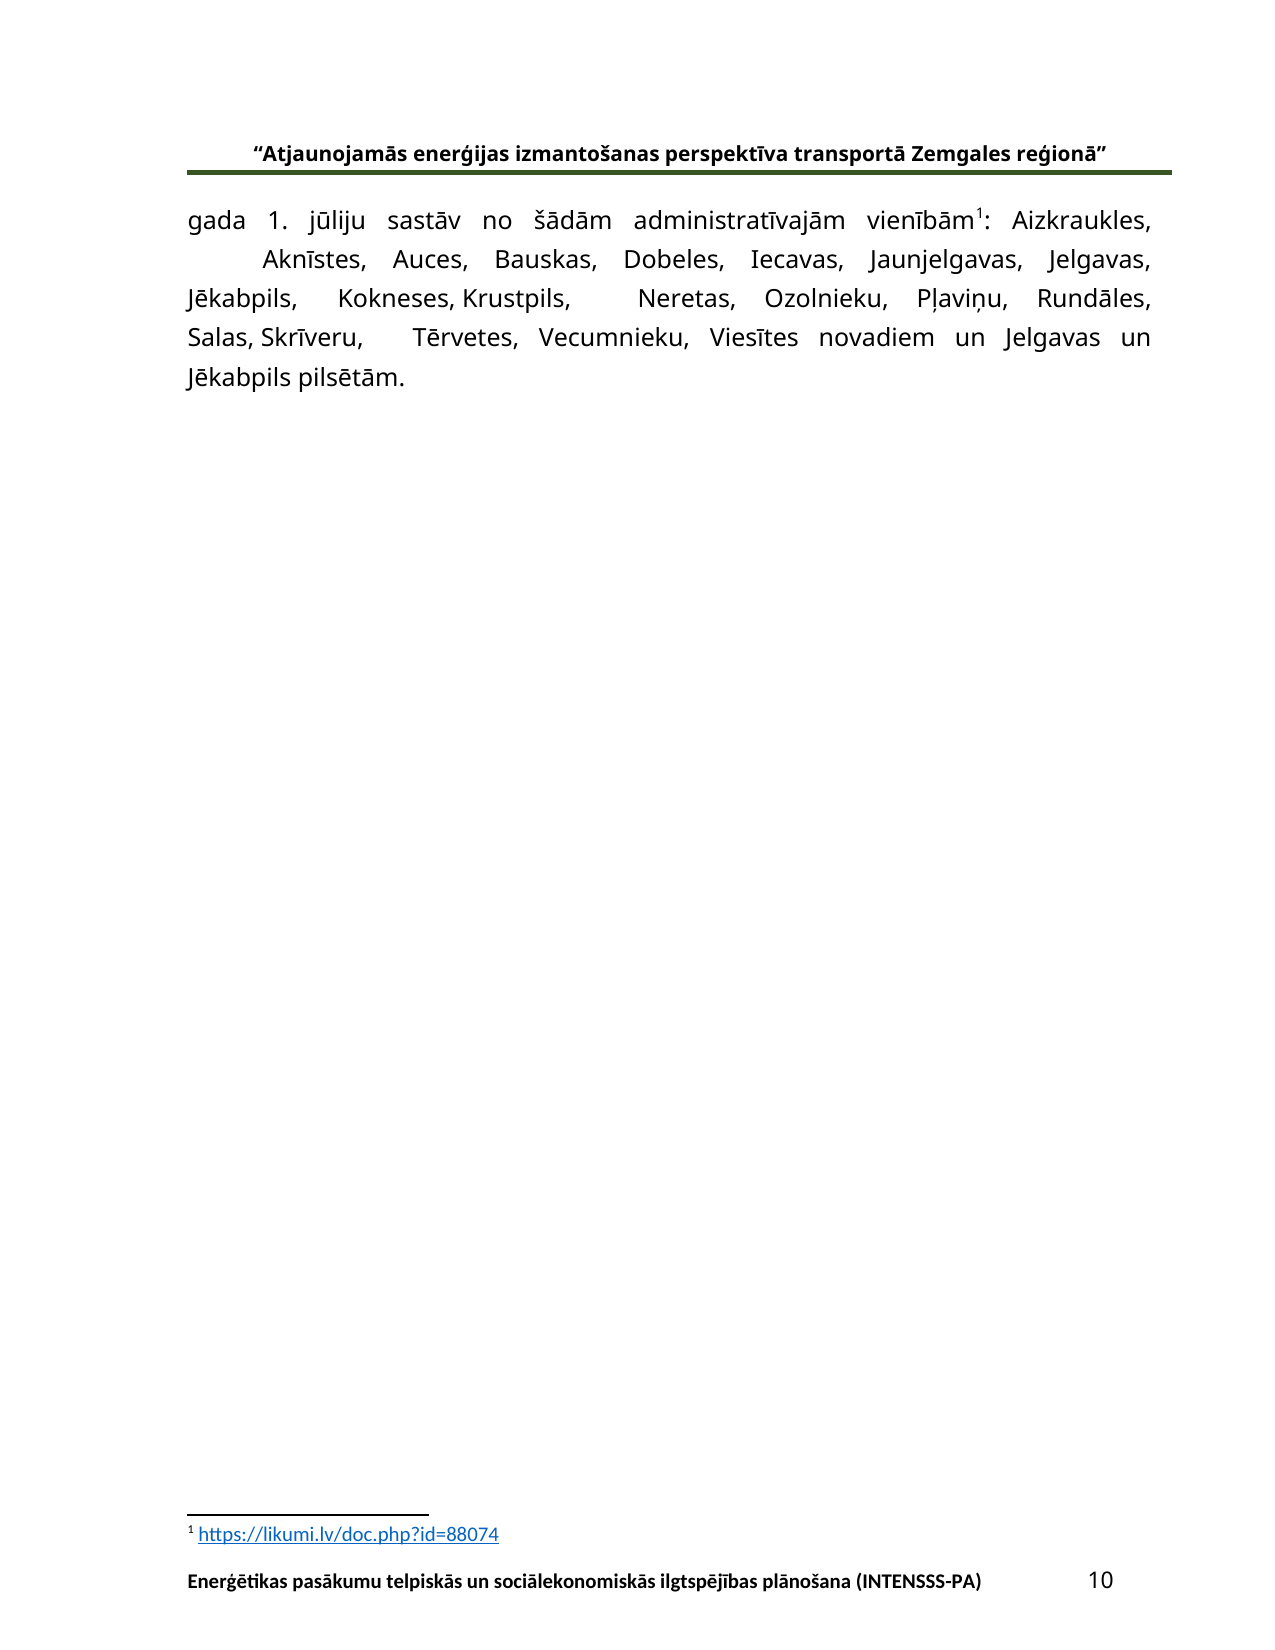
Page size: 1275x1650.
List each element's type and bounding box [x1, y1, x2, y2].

list [187, 203, 1152, 393]
